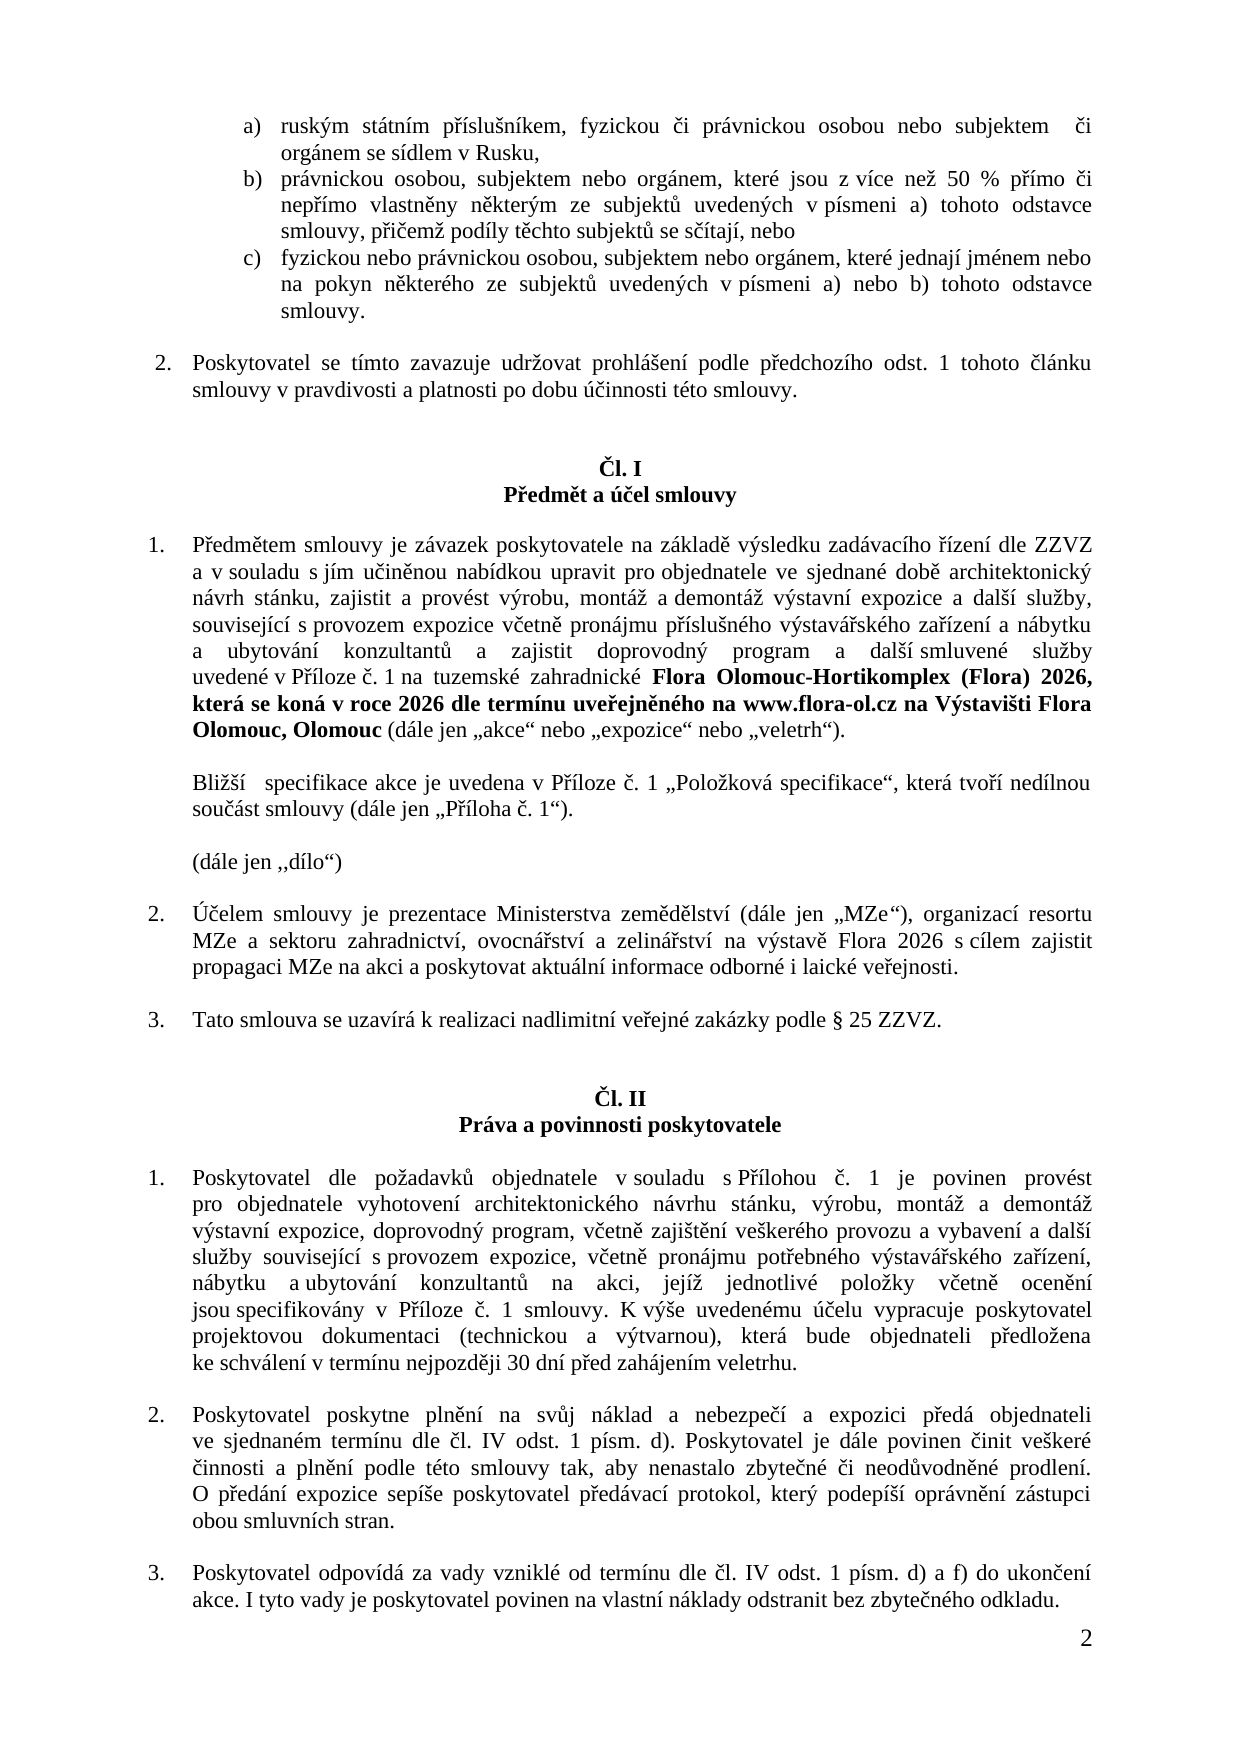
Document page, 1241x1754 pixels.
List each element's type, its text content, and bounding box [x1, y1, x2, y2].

list Účelem smlouvy je prezentace Ministerstva zemědělství (dále jen „MZe“), organizací resortu MZe a sektoru zahradnictví, ovocnářství a zelinářství na výstavě Flora 2026 s cílem zajistit propagaci MZe na akci a poskytovat aktuální informace odborné i laické veřejnosti. [148, 901, 1092, 979]
subtitle Poskytovatel dle požadavků objednatele v souladu s Přílohou č. 1 je povinen provést pro objednatele vyhotovení architektonického návrhu stánku, výrobu, montáž a demontáž výstavní expozice, doprovodný program, včetně zajištění veškerého provozu a vybavení a další služby související s provozem expozice, včetně pronájmu potřebného výstavářského zařízení, nábytku a ubytování konzultantů na akci, jejíž jednotlivé položky včetně ocenění jsou specifikovány v Příloze č. 1 smlouvy. K výše uvedenému účelu vypracuje poskytovatel projektovou dokumentaci (technickou a výtvarnou), která bude objednateli předložena ke schválení v termínu nejpozději 30 dní před zahájením veletrhu. [148, 1164, 1092, 1375]
list právnickou osobou, subjektem nebo orgánem, které jsou z více než 50 % přímo či nepřímo vlastněny některým ze subjektů uvedených v písmeni a) tohoto odstavce smlouvy, přičemž podíly těchto subjektů se sčítají, nebo [243, 165, 1092, 244]
text Čl. I [148, 455, 1092, 481]
text Čl. II [148, 1085, 1092, 1111]
list Poskytovatel odpovídá za vady vzniklé od termínu dle čl. IV odst. 1 písm. d) a f) do ukončení akce. I tyto vady je poskytovatel povinen na vlastní náklady odstranit bez zbytečného odkladu. [148, 1559, 1092, 1612]
subtitle Práva a povinnosti poskytovatele [148, 1111, 1092, 1138]
list ruským státním příslušníkem, fyzickou či právnickou osobou nebo subjektem či orgánem se sídlem v Rusku, [243, 112, 1092, 165]
list Předmětem smlouvy je závazek poskytovatele na základě výsledku zadávacího řízení dle ZZVZ a v souladu s jím učiněnou nabídkou upravit pro objednatele ve sjednané době architektonický návrh stánku, zajistit a provést výrobu, montáž a demontáž výstavní expozice a další služby, související s provozem expozice včetně pronájmu příslušného výstavářského zařízení a nábytku a ubytování konzultantů a zajistit doprovodný program a další smluvené služby uvedené v Příloze č. 1 na tuzemské zahradnické Flora Olomouc-Hortikomplex (Flora) 2026, která se koná v roce 2026 dle termínu uveřejněného na www.flora-ol.cz na Výstavišti Flora Olomouc, Olomouc (dále jen „akce“ nebo „expozice“ nebo „veletrh“). [148, 532, 1092, 742]
list Tato smlouva se uzavírá k realizaci nadlimitní veřejné zakázky podle § 25 ZZVZ. [148, 1006, 1092, 1032]
text Předmět a účel smlouvy [148, 481, 1092, 507]
text Bližší specifikace akce je uvedena v Příloze č. 1 „Položková specifikace“, která tvoří nedílnou součást smlouvy (dále jen „Příloha č. 1“). [192, 769, 1092, 821]
list Poskytovatel se tímto zavazuje udržovat prohlášení podle předchozího odst. 1 tohoto článku smlouvy v pravdivosti a platnosti po dobu účinnosti této smlouvy. [154, 349, 1092, 402]
list Poskytovatel poskytne plnění na svůj náklad a nebezpečí a expozici předá objednateli ve sjednaném termínu dle čl. IV odst. 1 písm. d). Poskytovatel je dále povinen činit veškeré činnosti a plnění podle této smlouvy tak, aby nenastalo zbytečné či neodůvodněné prodlení. O předání expozice sepíše poskytovatel předávací protokol, který podepíší oprávnění zástupci obou smluvních stran. [148, 1401, 1092, 1533]
text (dále jen ,,dílo“) [192, 848, 1092, 874]
list fyzickou nebo právnickou osobou, subjektem nebo orgánem, které jednají jménem nebo na pokyn některého ze subjektů uvedených v písmeni a) nebo b) tohoto odstavce smlouvy. [243, 244, 1092, 323]
